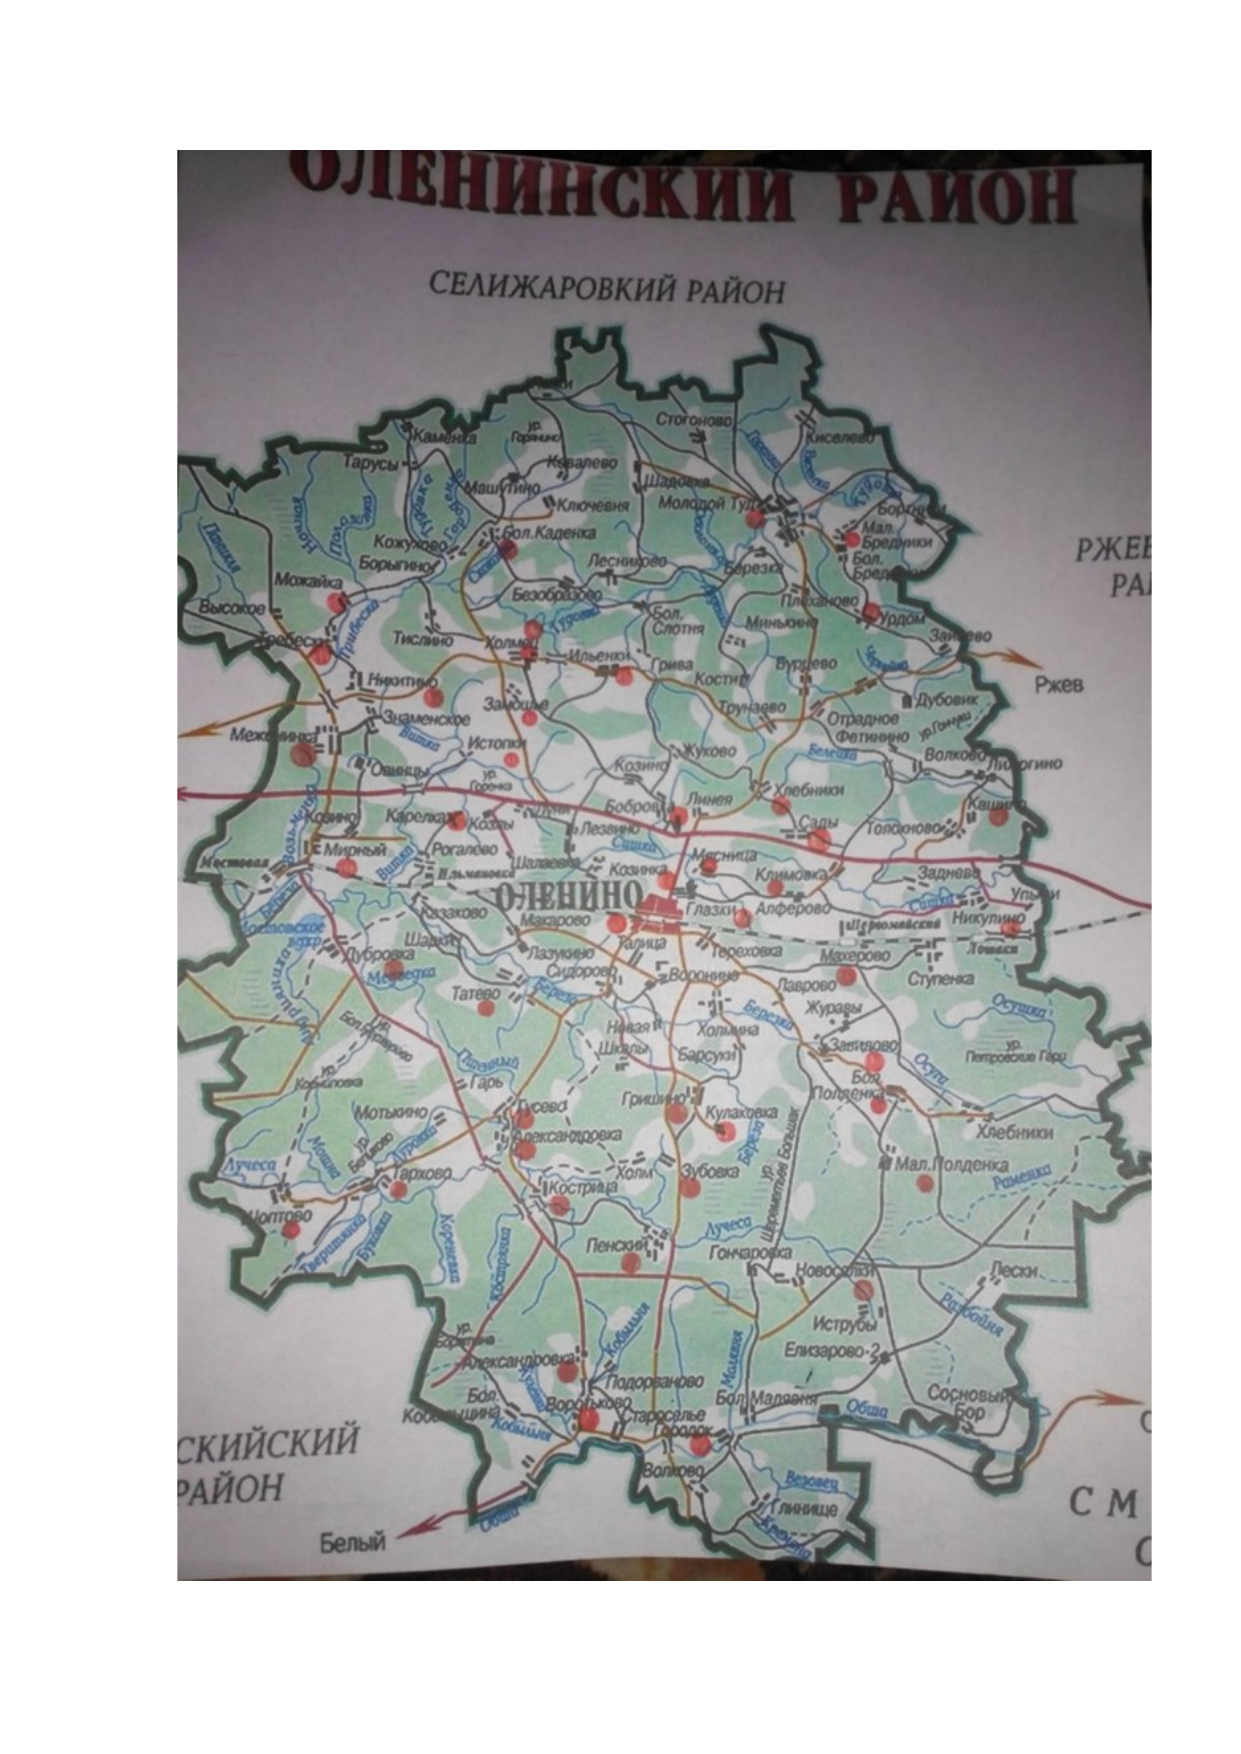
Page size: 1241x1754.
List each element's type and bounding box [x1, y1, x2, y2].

picture [177, 150, 1152, 1581]
